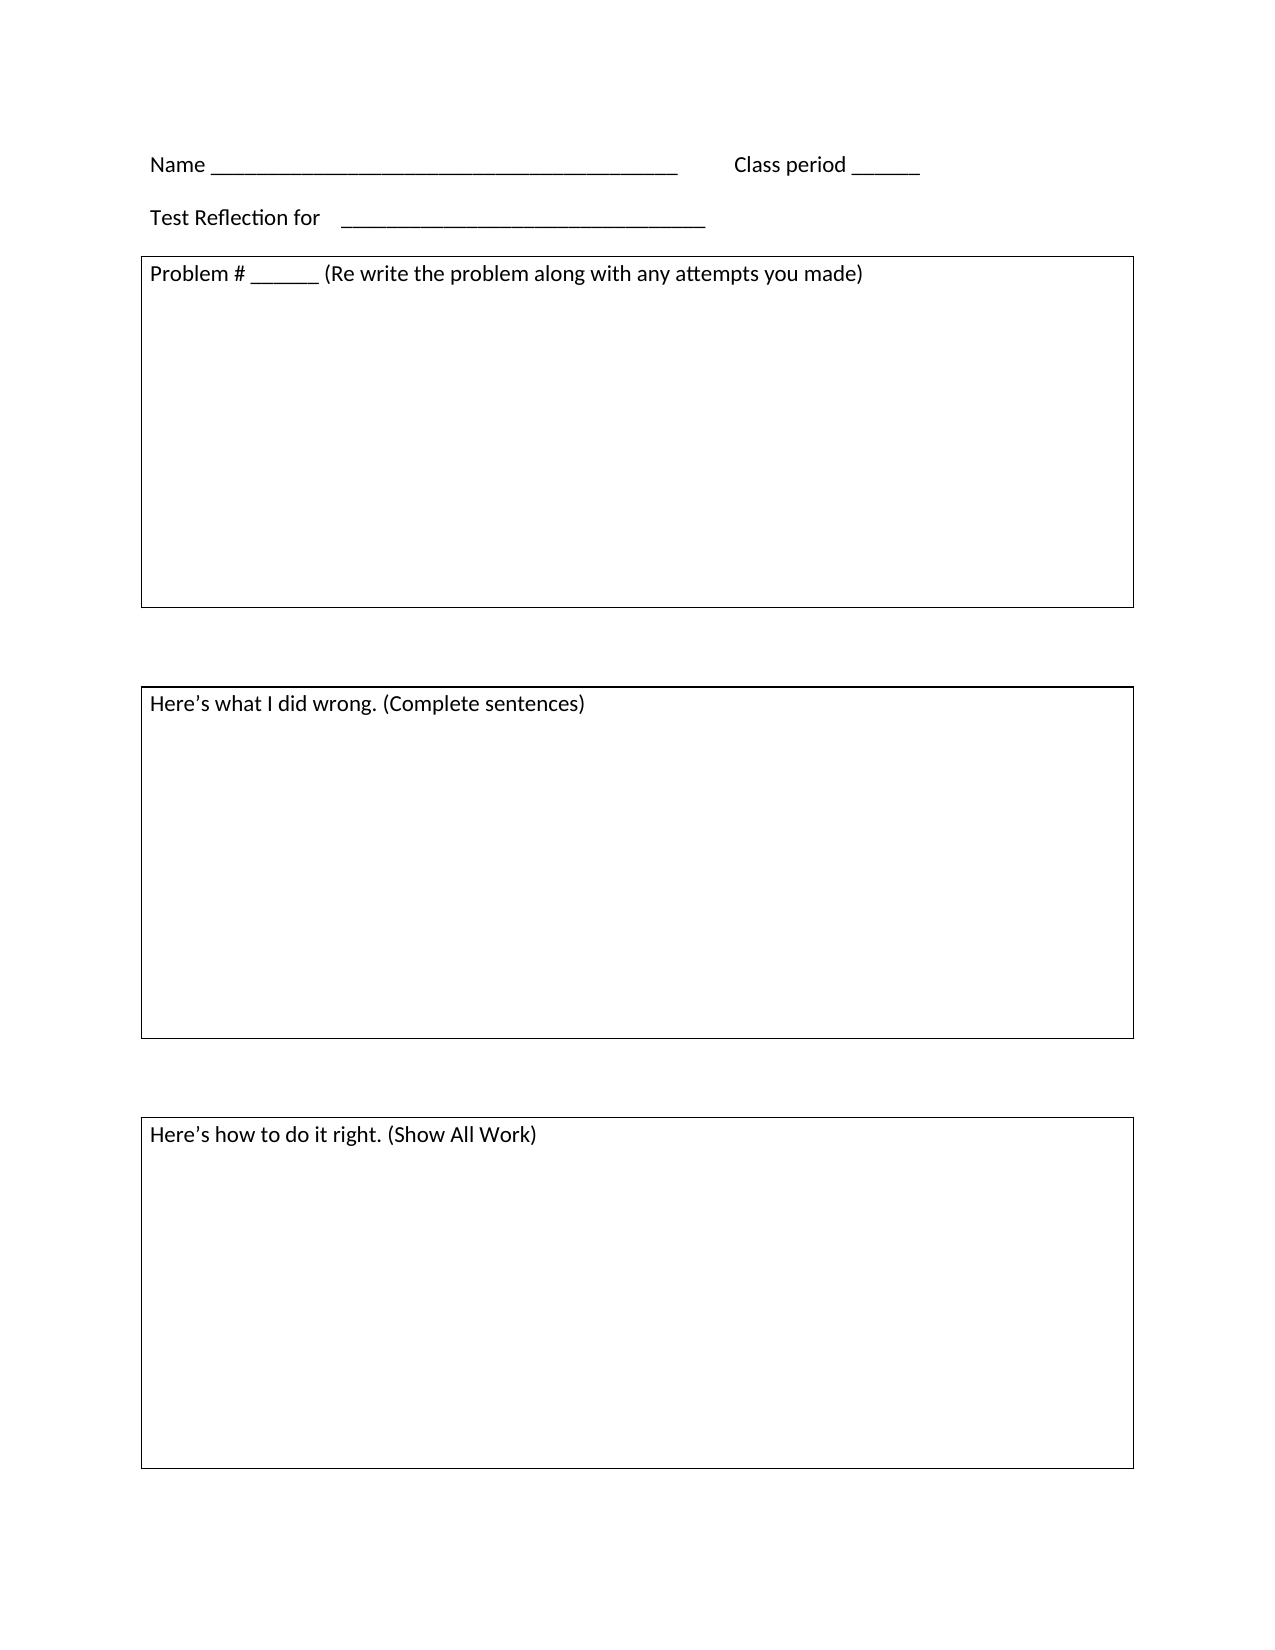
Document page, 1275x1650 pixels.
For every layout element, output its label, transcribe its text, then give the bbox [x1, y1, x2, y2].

text Test Reflection for ________________________________ [150, 203, 1125, 231]
text Here’s how to do it right. (Show All Work) [142, 1118, 1133, 1148]
text Name _________________________________________ Class period ______ [150, 150, 1125, 178]
text Here’s what I did wrong. (Complete sentences) [142, 688, 1133, 718]
text Problem # ______ (Re write the problem along with any attempts you made) [142, 257, 1133, 287]
